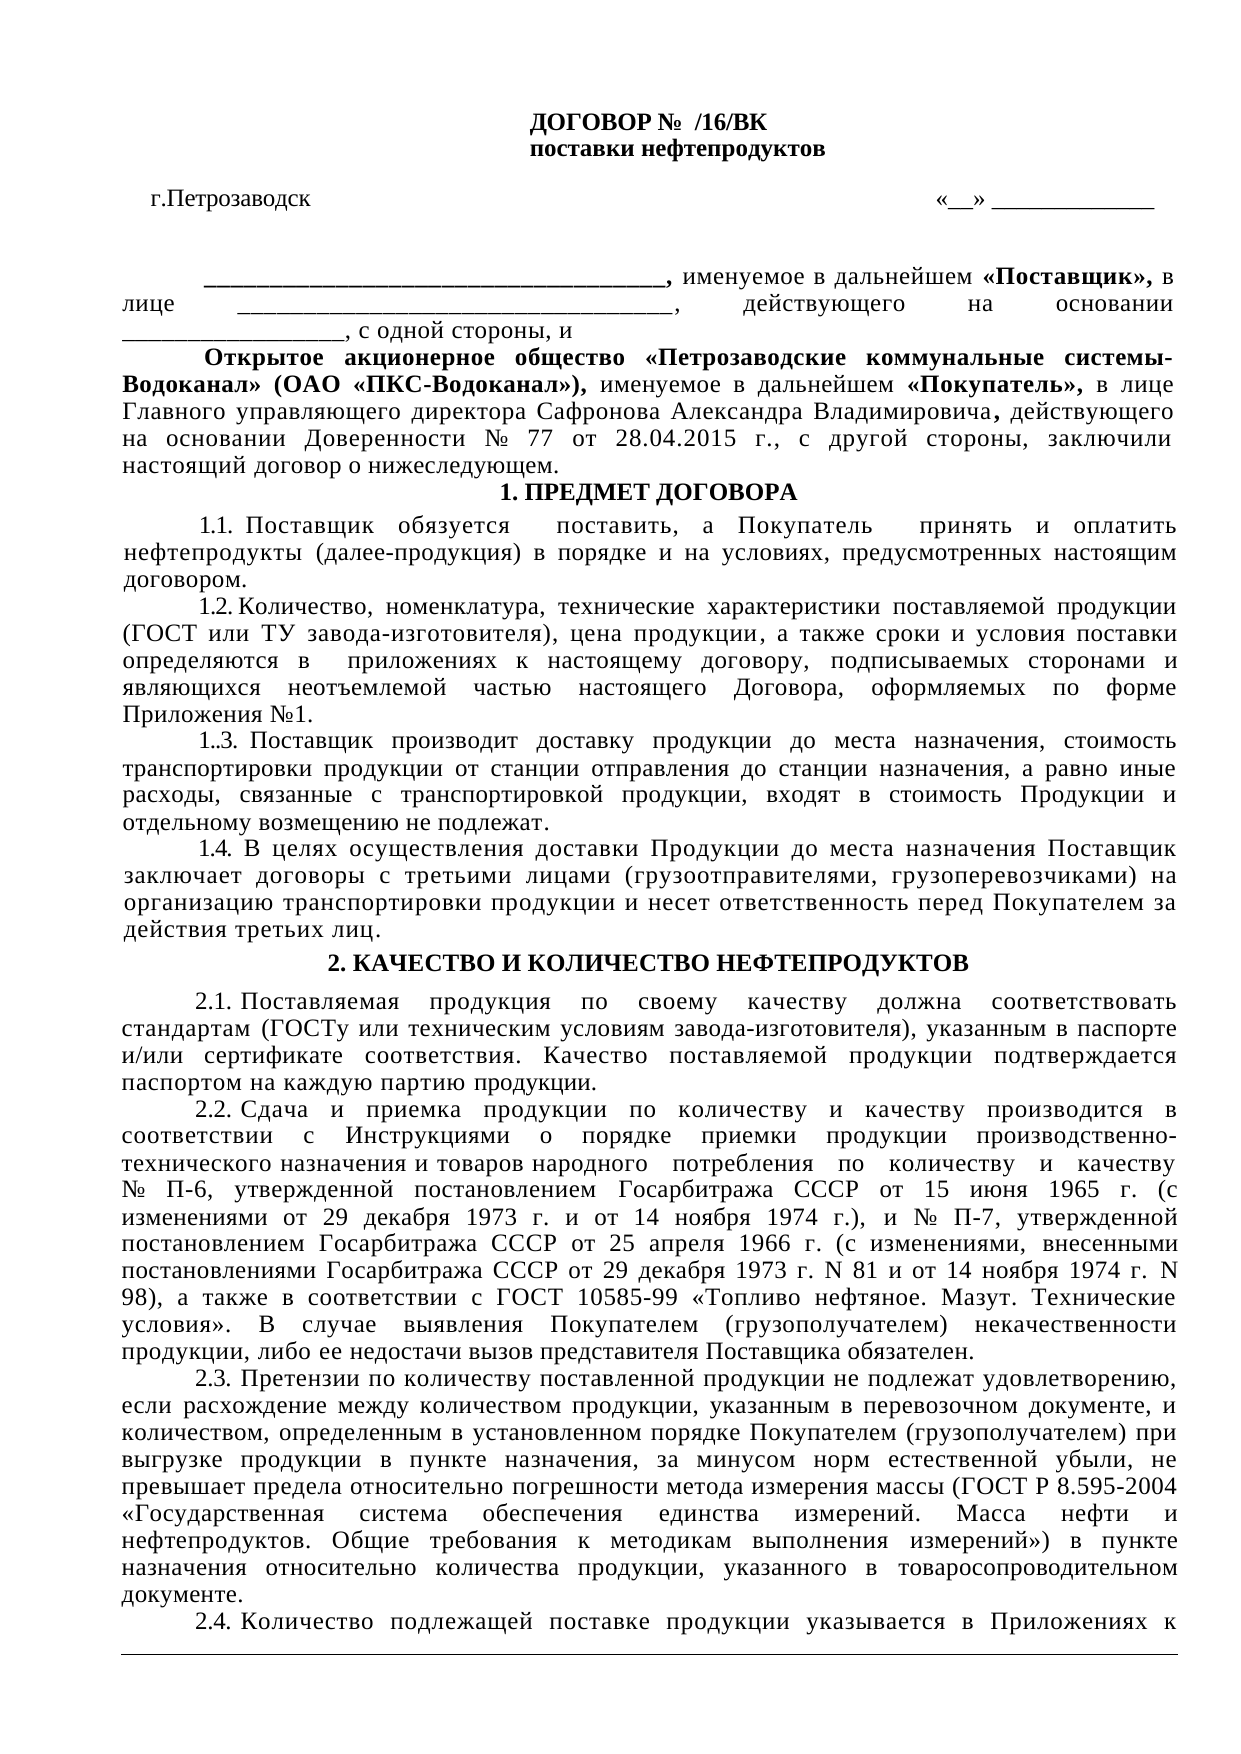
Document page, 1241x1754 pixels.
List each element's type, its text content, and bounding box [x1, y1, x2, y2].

text 2. КАЧЕСТВО И КОЛИЧЕСТВО НЕФТЕПРОДУКТОВ [121, 948, 1175, 977]
text г.Петрозаводск «__» _____________ [150, 185, 1178, 212]
text ___________________________________, именуемое в дальнейшем «Поставщик», в лице _________________________________, действующего на основании _________________, с одной стороны, и [122, 263, 1174, 344]
list Претензии по количеству поставленной продукции не подлежат удовлетворению, если расхождение между количеством продукции, указанным в перевозочном документе, и количеством, определенным в установленном порядке Покупателем (грузополучателем) при выгрузке продукции в пункте назначения, за минусом норм естественной убыли, не превышает предела относительно погрешности метода измерения массы (ГОСТ Р 8.595-2004 «Государственная система обеспечения единства измерений. Масса нефти и нефтепродуктов. Общие требования к методикам выполнения измерений») в пункте назначения относительно количества продукции, указанного в товаросопроводительном документе. [121, 1365, 1178, 1608]
text 1.4. В целях осуществления доставки Продукции до места назначения Поставщик заключает договоры с третьими лицами (грузоотправителями, грузоперевозчиками) на организацию транспортировки продукции и несет ответственность перед Покупателем за действия третьих лиц. [123, 835, 1178, 943]
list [121, 1608, 1178, 1635]
list Сдача и приемка продукции по количеству и качеству производится в соответствии с Инструкциями о порядке приемки продукции производственно- технического назначения и товаров народного потребления по количеству и качеству № П-6, утвержденной постановлением Госарбитража СССР от 15 июня 1965 г. (с изменениями от 29 декабря 1973 г. и от 14 ноября 1974 г.), и № П-7, утвержденной постановлением Госарбитража СССР от 25 апреля 1966 г. (с изменениями, внесенными постановлениями Госарбитража СССР от 29 декабря 1973 г. N 81 и от 14 ноября 1974 г. N 98), а также в соответствии с ГОСТ 10585-99 «Топливо нефтяное. Мазут. Технические условия». В случае выявления Покупателем (грузополучателем) некачественности продукции, либо ее недостачи вызов представителя Поставщика обязателен. [121, 1095, 1178, 1365]
text 1.1. Поставщик обязуется поставить, а Покупатель принять и оплатить нефтепродукты (далее-продукция) в порядке и на условиях, предусмотренных настоящим договором. [123, 512, 1178, 592]
list Поставляемая продукция по своему качеству должна соответствовать стандартам (ГОСТу или техническим условиям завода-изготовителя), указанным в паспорте и/или сертификате соответствия. Качество поставляемой продукции подтверждается паспортом на каждую партию продукции. [121, 987, 1178, 1095]
text ДОГОВОР № /16/ВК [529, 109, 884, 135]
text Открытое акционерное общество «Петрозаводские коммунальные системы-Водоканал» (ОАО «ПКС-Водоканал»), именуемое в дальнейшем «Покупатель», в лице Главного управляющего директора Сафронова Александра Владимировича, действующего на основании Доверенности № 77 от 28.04.2015 г., с другой стороны, заключили настоящий договор о нижеследующем. [122, 344, 1174, 479]
text 1. ПРЕДМЕТ ДОГОВОРА [121, 479, 1175, 506]
text поставки нефтепродуктов [529, 135, 884, 161]
text 1.2. Количество, номенклатура, технические характеристики поставляемой продукции (ГОСТ или ТУ завода-изготовителя), цена продукции, а также сроки и условия поставки определяются в приложениях к настоящему договору, подписываемых сторонами и являющихся неотъемлемой частью настоящего Договора, оформляемых по форме Приложения №1. [122, 592, 1178, 727]
text 1..3. Поставщик производит доставку продукции до места назначения, стоимость транспортировки продукции от станции отправления до станции назначения, а равно иные расходы, связанные с транспортировкой продукции, входят в стоимость Продукции и отдельному возмещению не подлежат. [122, 727, 1178, 835]
